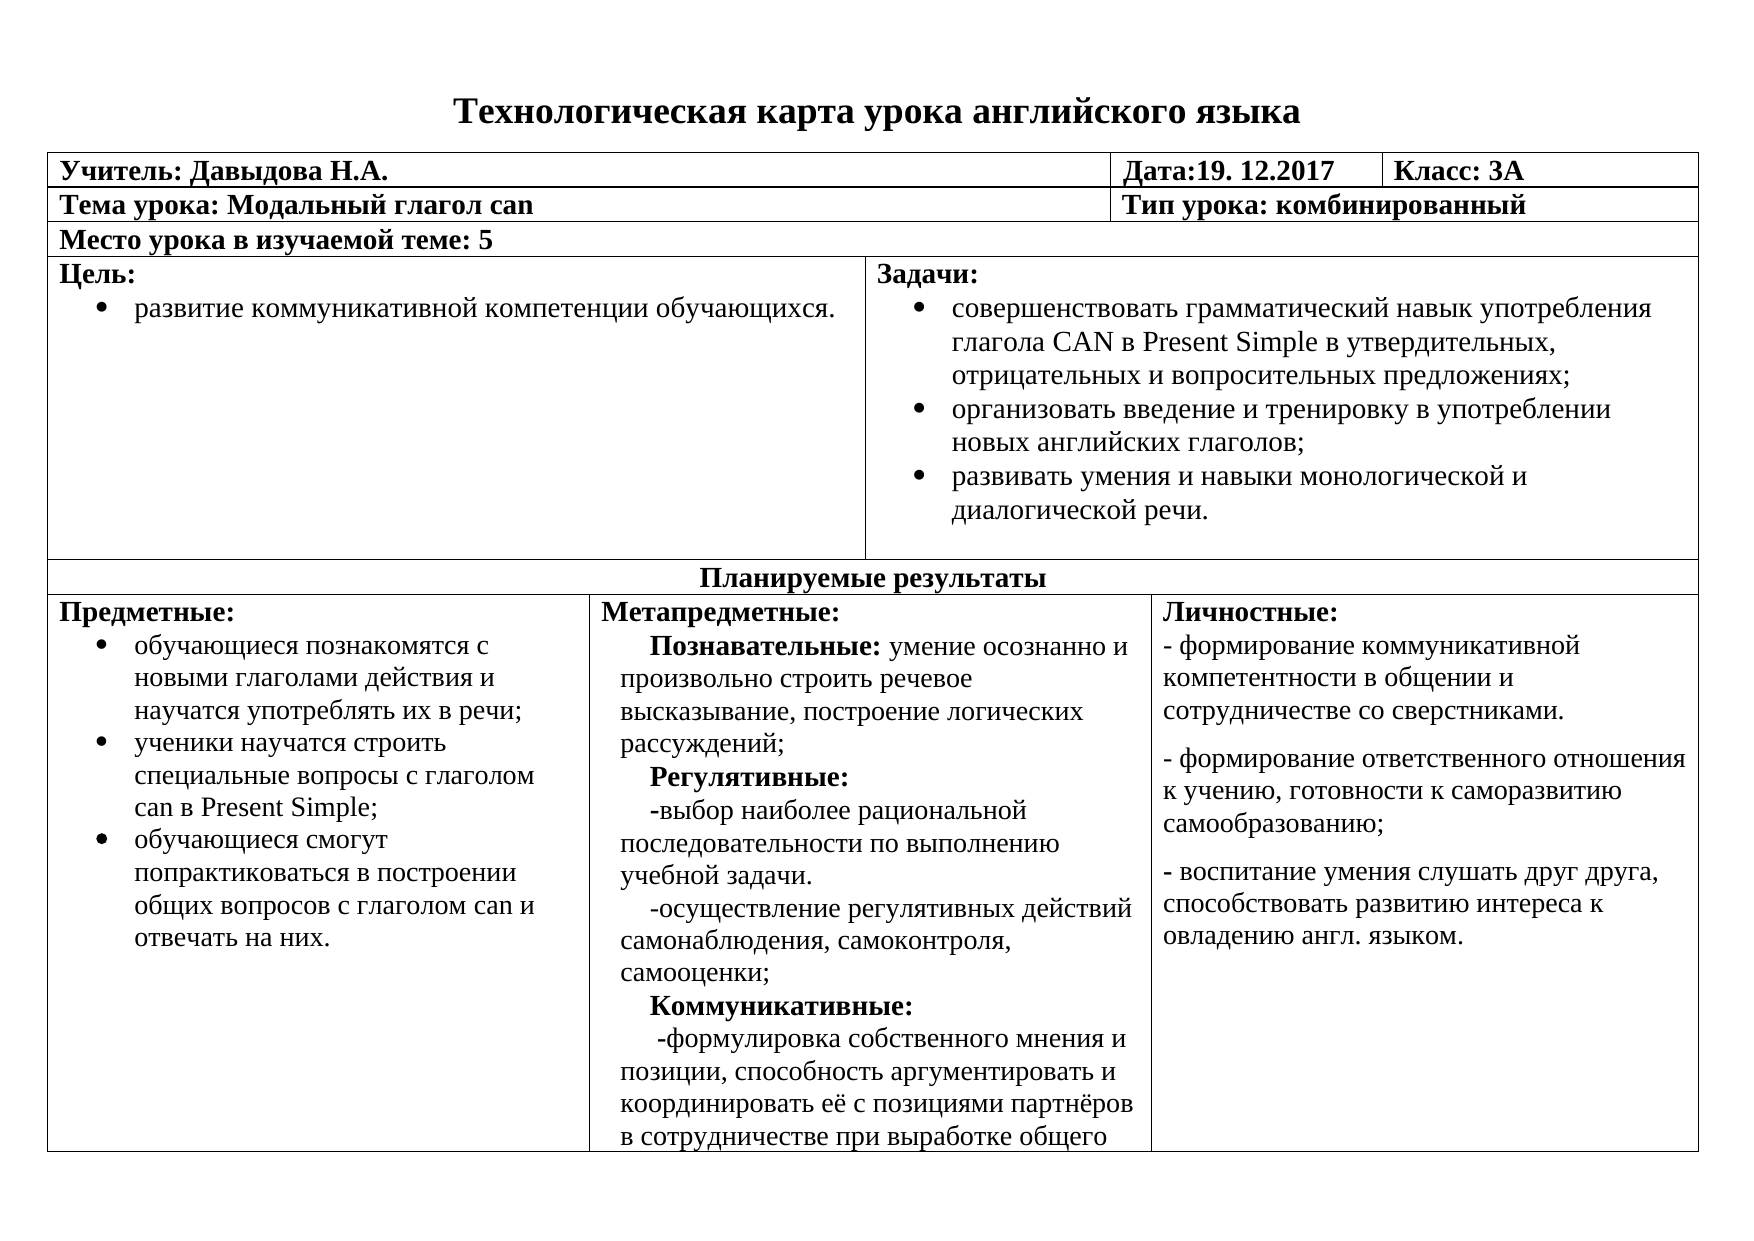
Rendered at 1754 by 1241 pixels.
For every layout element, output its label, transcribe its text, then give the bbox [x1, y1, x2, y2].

table_cell Планируемые результаты [48, 560, 1698, 593]
table_cell Место урока в изучаемой теме: 5 [48, 222, 1698, 256]
table_cell Задачи: совершенствовать грамматический навык употребления глагола CAN в Present Simple в утвердительных, отрицательных и вопросительных предложениях; организовать введение и тренировку в употреблении новых английских глаголов; развивать умения и навыки монологической и диалогической речи. [866, 257, 1698, 559]
table_header Учитель: Давыдова Н.А. [48, 153, 1110, 186]
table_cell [590, 595, 1151, 1151]
table_cell Тип урока: комбинированный [1111, 188, 1698, 221]
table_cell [1152, 595, 1698, 1151]
table_header Дата:19. 12.2017 [1111, 153, 1382, 186]
text Технологическая карта урока английского языка [59, 89, 1695, 132]
table_cell Тема урока: Модальный глагол can [48, 188, 1110, 221]
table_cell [48, 595, 589, 1151]
table_header Класс: 3А [1383, 153, 1698, 186]
table_cell Цель: развитие коммуникативной компетенции обучающихся. [48, 257, 865, 559]
